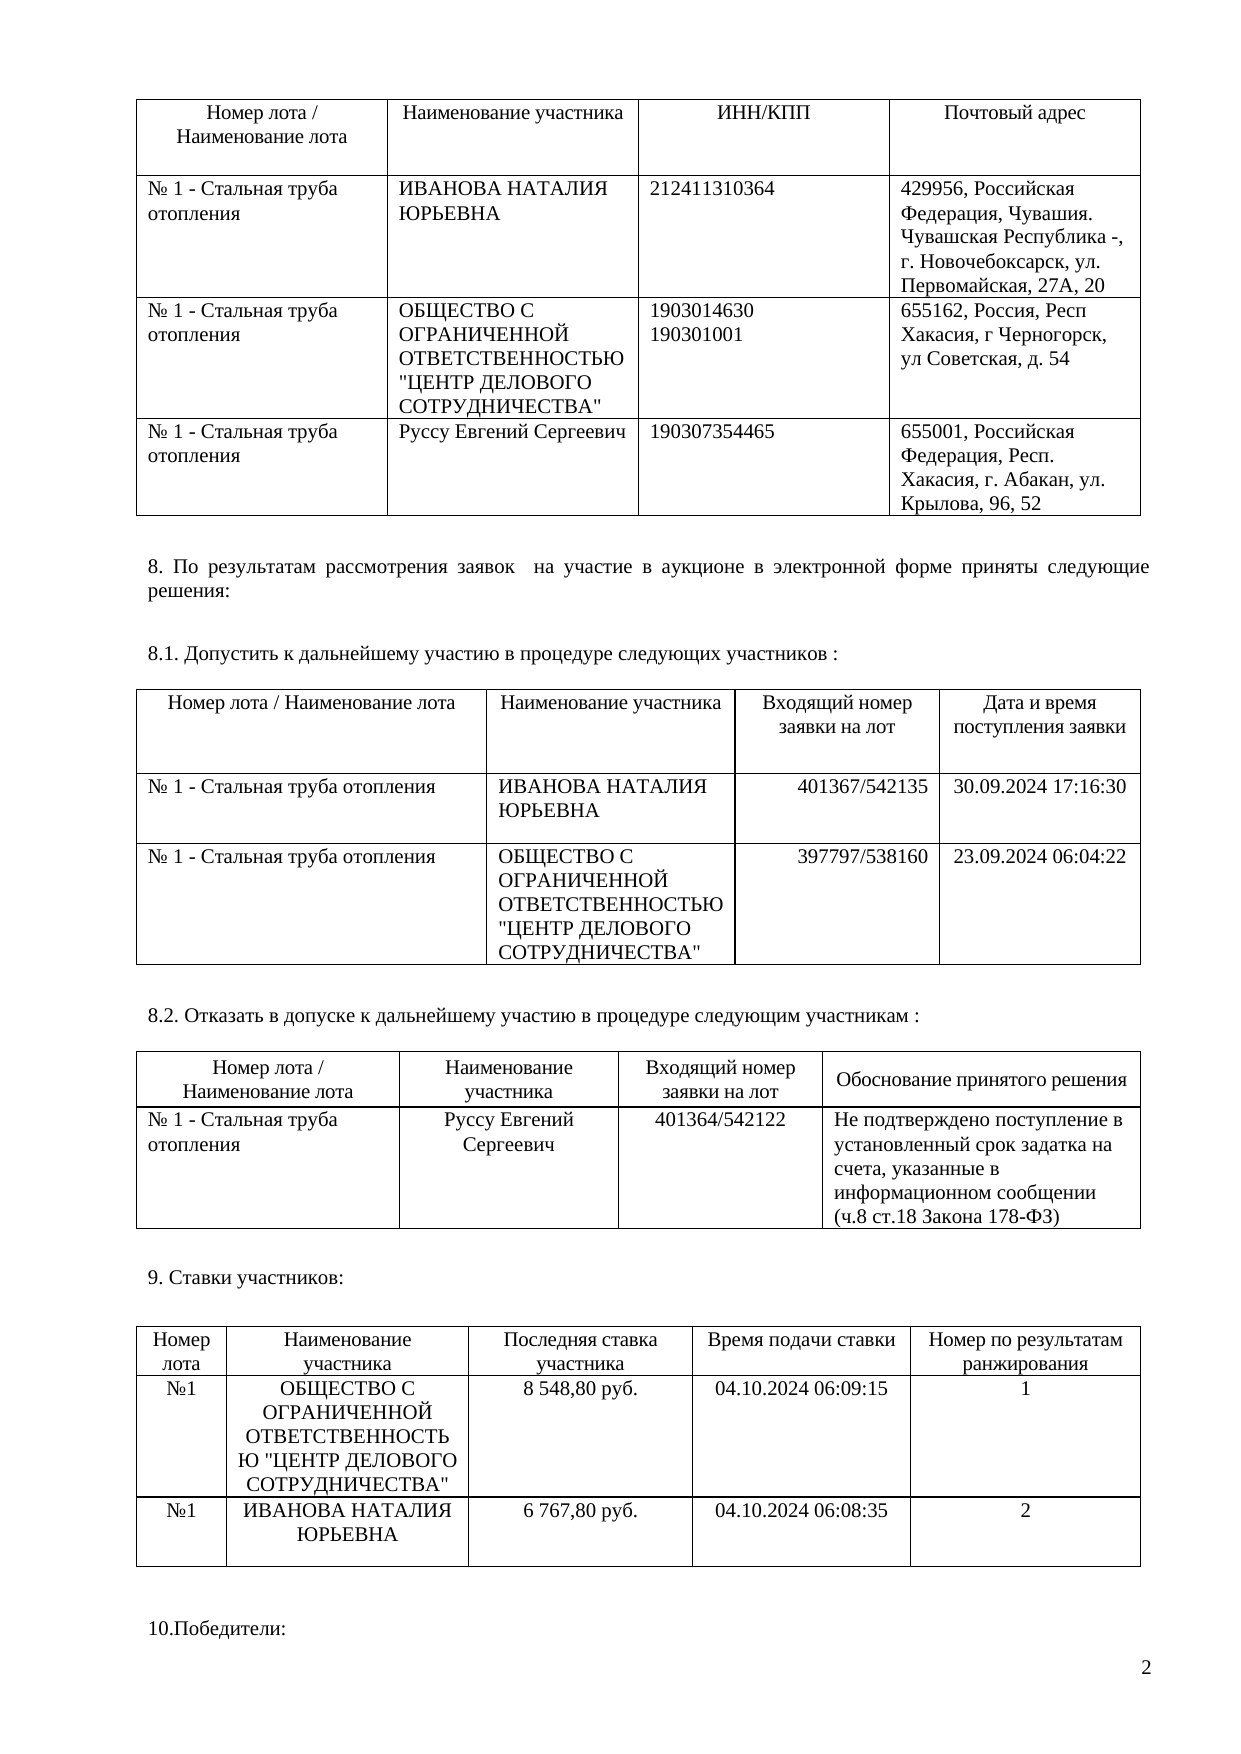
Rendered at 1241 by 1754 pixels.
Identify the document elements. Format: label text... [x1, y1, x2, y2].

table_cell 1903014630 190301001 [639, 298, 889, 418]
table_header Дата и время поступления заявки [940, 690, 1140, 773]
table_cell ОБЩЕСТВО С ОГРАНИЧЕННОЙ ОТВЕТСТВЕННОСТЬЮ "ЦЕНТР ДЕЛОВОГО СОТРУДНИЧЕСТВА" [227, 1376, 468, 1496]
table_cell 655001, Российская Федерация, Респ. Хакасия, г. Абакан, ул. Крылова, 96, 52 [890, 419, 1140, 515]
text 8. По результатам рассмотрения заявок на участие в аукционе в электронной форме приняты следующие решения: [148, 554, 1152, 602]
table_header Обоснование принятого решения [823, 1052, 1140, 1106]
table_cell № 1 - Стальная труба отопления [137, 774, 486, 842]
table_header Последняя ставка участника [469, 1327, 692, 1375]
table_cell Руссу Евгений Сергеевич [400, 1108, 618, 1228]
table_header Номер лота [137, 1327, 226, 1375]
table_cell Руссу Евгений Сергеевич [388, 419, 638, 515]
table_cell 655162, Россия, Респ Хакасия, г Черногорск, ул Советская, д. 54 [890, 298, 1140, 418]
table_cell 30.09.2024 17:16:30 [940, 774, 1140, 842]
table_header Входящий номер заявки на лот [619, 1052, 822, 1106]
table_header Наименование участника [400, 1052, 618, 1106]
table_header Входящий номер заявки на лот [736, 690, 939, 773]
table_cell ОБЩЕСТВО С ОГРАНИЧЕННОЙ ОТВЕТСТВЕННОСТЬЮ "ЦЕНТР ДЕЛОВОГО СОТРУДНИЧЕСТВА" [487, 844, 734, 964]
table_header Почтовый адрес [890, 100, 1140, 175]
table_cell 397797/538160 [736, 844, 939, 964]
text 8.1. Допустить к дальнейшему участию в процедуре следующих участников : [148, 641, 1152, 664]
table_cell 2 [911, 1498, 1140, 1566]
table_cell ИВАНОВА НАТАЛИЯ ЮРЬЕВНА [388, 176, 638, 297]
table_cell 212411310364 [639, 176, 889, 297]
text 9. Ставки участников: [148, 1265, 1152, 1289]
table_cell ИВАНОВА НАТАЛИЯ ЮРЬЕВНА [487, 774, 734, 842]
table_header Номер лота / Наименование лота [137, 1052, 399, 1106]
table_header Время подачи ставки [693, 1327, 910, 1375]
table_header ИНН/КПП [639, 100, 889, 175]
table_header Номер лота / Наименование лота [137, 690, 486, 773]
table_cell 23.09.2024 06:04:22 [940, 844, 1140, 964]
table_header Наименование участника [388, 100, 638, 175]
table_cell Не подтверждено поступление в установленный срок задатка на счета, указанные в информационном сообщении (ч.8 ст.18 Закона 178-ФЗ) [823, 1108, 1140, 1228]
table_cell 1 [911, 1376, 1140, 1496]
table_header Наименование участника [227, 1327, 468, 1375]
table_cell 04.10.2024 06:09:15 [693, 1376, 910, 1496]
table_cell 8 548,80 руб. [469, 1376, 692, 1496]
table_cell ОБЩЕСТВО С ОГРАНИЧЕННОЙ ОТВЕТСТВЕННОСТЬЮ "ЦЕНТР ДЕЛОВОГО СОТРУДНИЧЕСТВА" [388, 298, 638, 418]
table_cell № 1 - Стальная труба отопления [137, 176, 387, 297]
table_cell 190307354465 [639, 419, 889, 515]
table_cell 6 767,80 руб. [469, 1498, 692, 1566]
table_cell 401367/542135 [736, 774, 939, 842]
table_cell 04.10.2024 06:08:35 [693, 1498, 910, 1566]
table_cell №1 [137, 1376, 226, 1496]
table_header Номер по результатам ранжирования [911, 1327, 1140, 1375]
table_header Номер лота / Наименование лота [137, 100, 387, 175]
table_cell 429956, Российская Федерация, Чувашия. Чувашская Республика -, г. Новочебоксарск, ул. Первомайская, 27А, 20 [890, 176, 1140, 297]
table_cell № 1 - Стальная труба отопления [137, 844, 486, 964]
table_cell № 1 - Стальная труба отопления [137, 419, 387, 515]
table_cell № 1 - Стальная труба отопления [137, 1108, 399, 1228]
table_cell ИВАНОВА НАТАЛИЯ ЮРЬЕВНА [227, 1498, 468, 1566]
table_cell 401364/542122 [619, 1108, 822, 1228]
table_cell № 1 - Стальная труба отопления [137, 298, 387, 418]
table_cell №1 [137, 1498, 226, 1566]
text 10.Победители: [148, 1616, 1152, 1640]
text 8.2. Отказать в допуске к дальнейшему участию в процедуре следующим участникам : [148, 1003, 1152, 1027]
table_header Наименование участника [487, 690, 734, 773]
